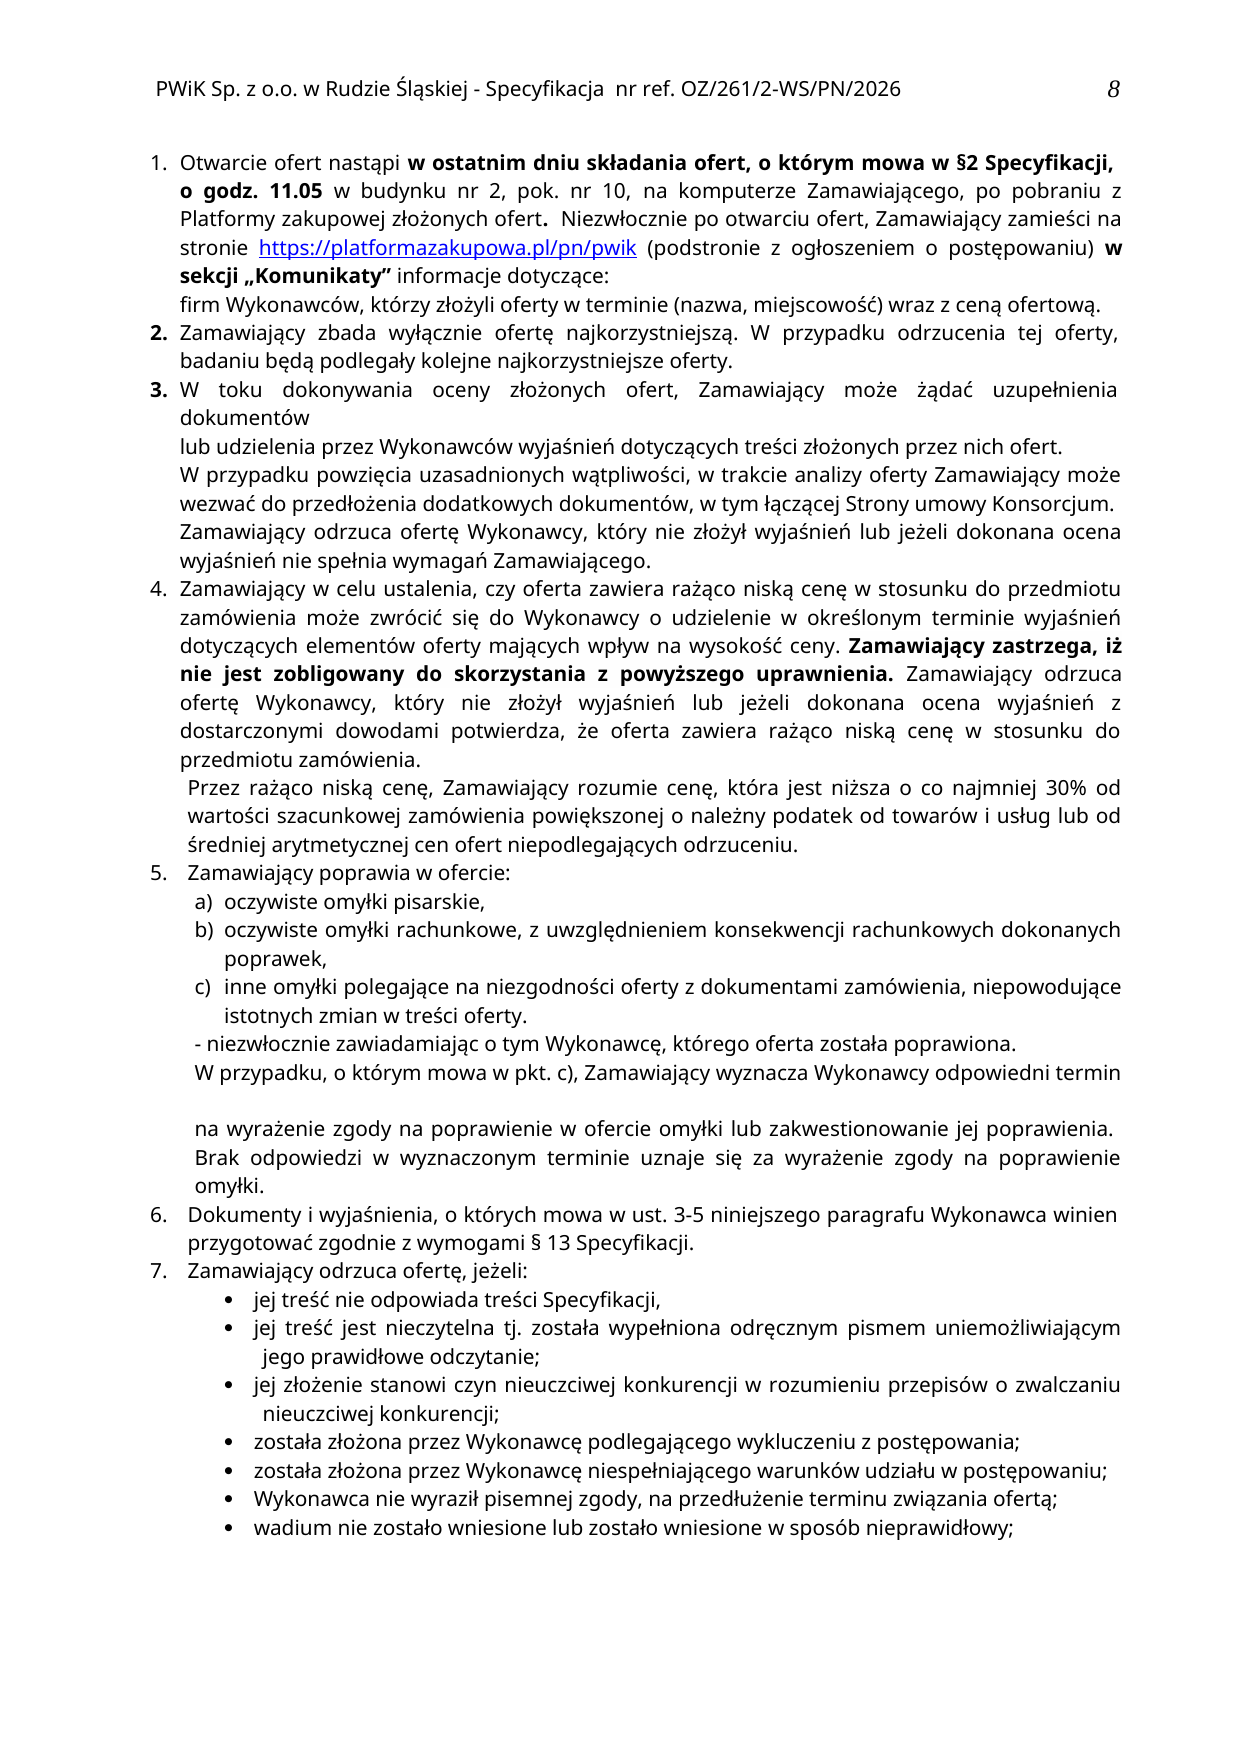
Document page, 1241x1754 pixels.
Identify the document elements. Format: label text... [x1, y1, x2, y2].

list jej złożenie stanowi czyn nieuczciwej konkurencji w rozumieniu przepisów o zwalczaniu nieuczciwej konkurencji; [225, 1370, 1122, 1427]
text Przez rażąco niską cenę, Zamawiający rozumie cenę, która jest niższa o co najmniej 30% od wartości szacunkowej zamówienia powiększonej o należny podatek od towarów i usług lub od średniej arytmetycznej cen ofert niepodlegających odrzuceniu. [187, 773, 1122, 858]
list Otwarcie ofert nastąpi w ostatnim dniu składania ofert, o którym mowa w §2 Specyfikacji, o godz. 11.05 w budynku nr 2, pok. nr 10, na komputerze Zamawiającego, po pobraniu z Platformy zakupowej złożonych ofert. Niezwłocznie po otwarciu ofert, Zamawiający zamieści na stronie https://platformazakupowa.pl/pn/pwik (podstronie z ogłoszeniem o postępowaniu) w sekcji „Komunikaty” informacje dotyczące: [150, 148, 1122, 290]
list oczywiste omyłki rachunkowe, z uwzględnieniem konsekwencji rachunkowych dokonanych poprawek, [194, 915, 1122, 972]
list inne omyłki polegające na niezgodności oferty z dokumentami zamówienia, niepowodujące istotnych zmian w treści oferty. [194, 972, 1122, 1029]
text W przypadku powzięcia uzasadnionych wątpliwości, w trakcie analizy oferty Zamawiający może wezwać do przedłożenia dodatkowych dokumentów, w tym łączącej Strony umowy Konsorcjum. [179, 460, 1122, 517]
list oczywiste omyłki pisarskie, [194, 887, 1122, 915]
list Wykonawca nie wyraził pisemnej zgody, na przedłużenie terminu związania ofertą; [225, 1484, 1122, 1513]
list została złożona przez Wykonawcę niespełniającego warunków udziału w postępowaniu; [225, 1456, 1122, 1484]
text Zamawiający odrzuca ofertę Wykonawcy, który nie złożył wyjaśnień lub jeżeli dokonana ocena wyjaśnień nie spełnia wymagań Zamawiającego. [179, 517, 1122, 574]
text firm Wykonawców, którzy złożyli oferty w terminie (nazwa, miejscowość) wraz z ceną ofertową. [179, 290, 1122, 318]
list Zamawiający zbada wyłącznie ofertę najkorzystniejszą. W przypadku odrzucenia tej oferty, badaniu będą podlegały kolejne najkorzystniejsze oferty. [150, 318, 1119, 375]
list jej treść jest nieczytelna tj. została wypełniona odręcznym pismem uniemożliwiającym jego prawidłowe odczytanie; [225, 1313, 1122, 1370]
list wadium nie zostało wniesione lub zostało wniesione w sposób nieprawidłowy; [225, 1513, 1122, 1541]
list W toku dokonywania oceny złożonych ofert, Zamawiający może żądać uzupełnienia dokumentów lub udzielenia przez Wykonawców wyjaśnień dotyczących treści złożonych przez nich ofert. [150, 375, 1119, 460]
list Zamawiający w celu ustalenia, czy oferta zawiera rażąco niską cenę w stosunku do przedmiotu zamówienia może zwrócić się do Wykonawcy o udzielenie w określonym terminie wyjaśnień dotyczących elementów oferty mających wpływ na wysokość ceny. Zamawiający zastrzega, iż nie jest zobligowany do skorzystania z powyższego uprawnienia. Zamawiający odrzuca ofertę Wykonawcy, który nie złożył wyjaśnień lub jeżeli dokonana ocena wyjaśnień z dostarczonymi dowodami potwierdza, że oferta zawiera rażąco niską cenę w stosunku do przedmiotu zamówienia. [150, 574, 1122, 773]
text W przypadku, o którym mowa w pkt. c), Zamawiający wyznacza Wykonawcy odpowiedni termin na wyrażenie zgody na poprawienie w ofercie omyłki lub zakwestionowanie jej poprawienia. Brak odpowiedzi w wyznaczonym terminie uznaje się za wyrażenie zgody na poprawienie omyłki. [194, 1058, 1122, 1200]
list Dokumenty i wyjaśnienia, o których mowa w ust. 3-5 niniejszego paragrafu Wykonawca winien przygotować zgodnie z wymogami § 13 Specyfikacji. [150, 1200, 1119, 1257]
list Zamawiający poprawia w ofercie: [150, 858, 1122, 887]
text - niezwłocznie zawiadamiając o tym Wykonawcę, którego oferta została poprawiona. [194, 1029, 1122, 1058]
list jej treść nie odpowiada treści Specyfikacji, [225, 1285, 1122, 1313]
list została złożona przez Wykonawcę podlegającego wykluczeniu z postępowania; [225, 1427, 1122, 1456]
list Zamawiający odrzuca ofertę, jeżeli: [150, 1257, 1122, 1285]
